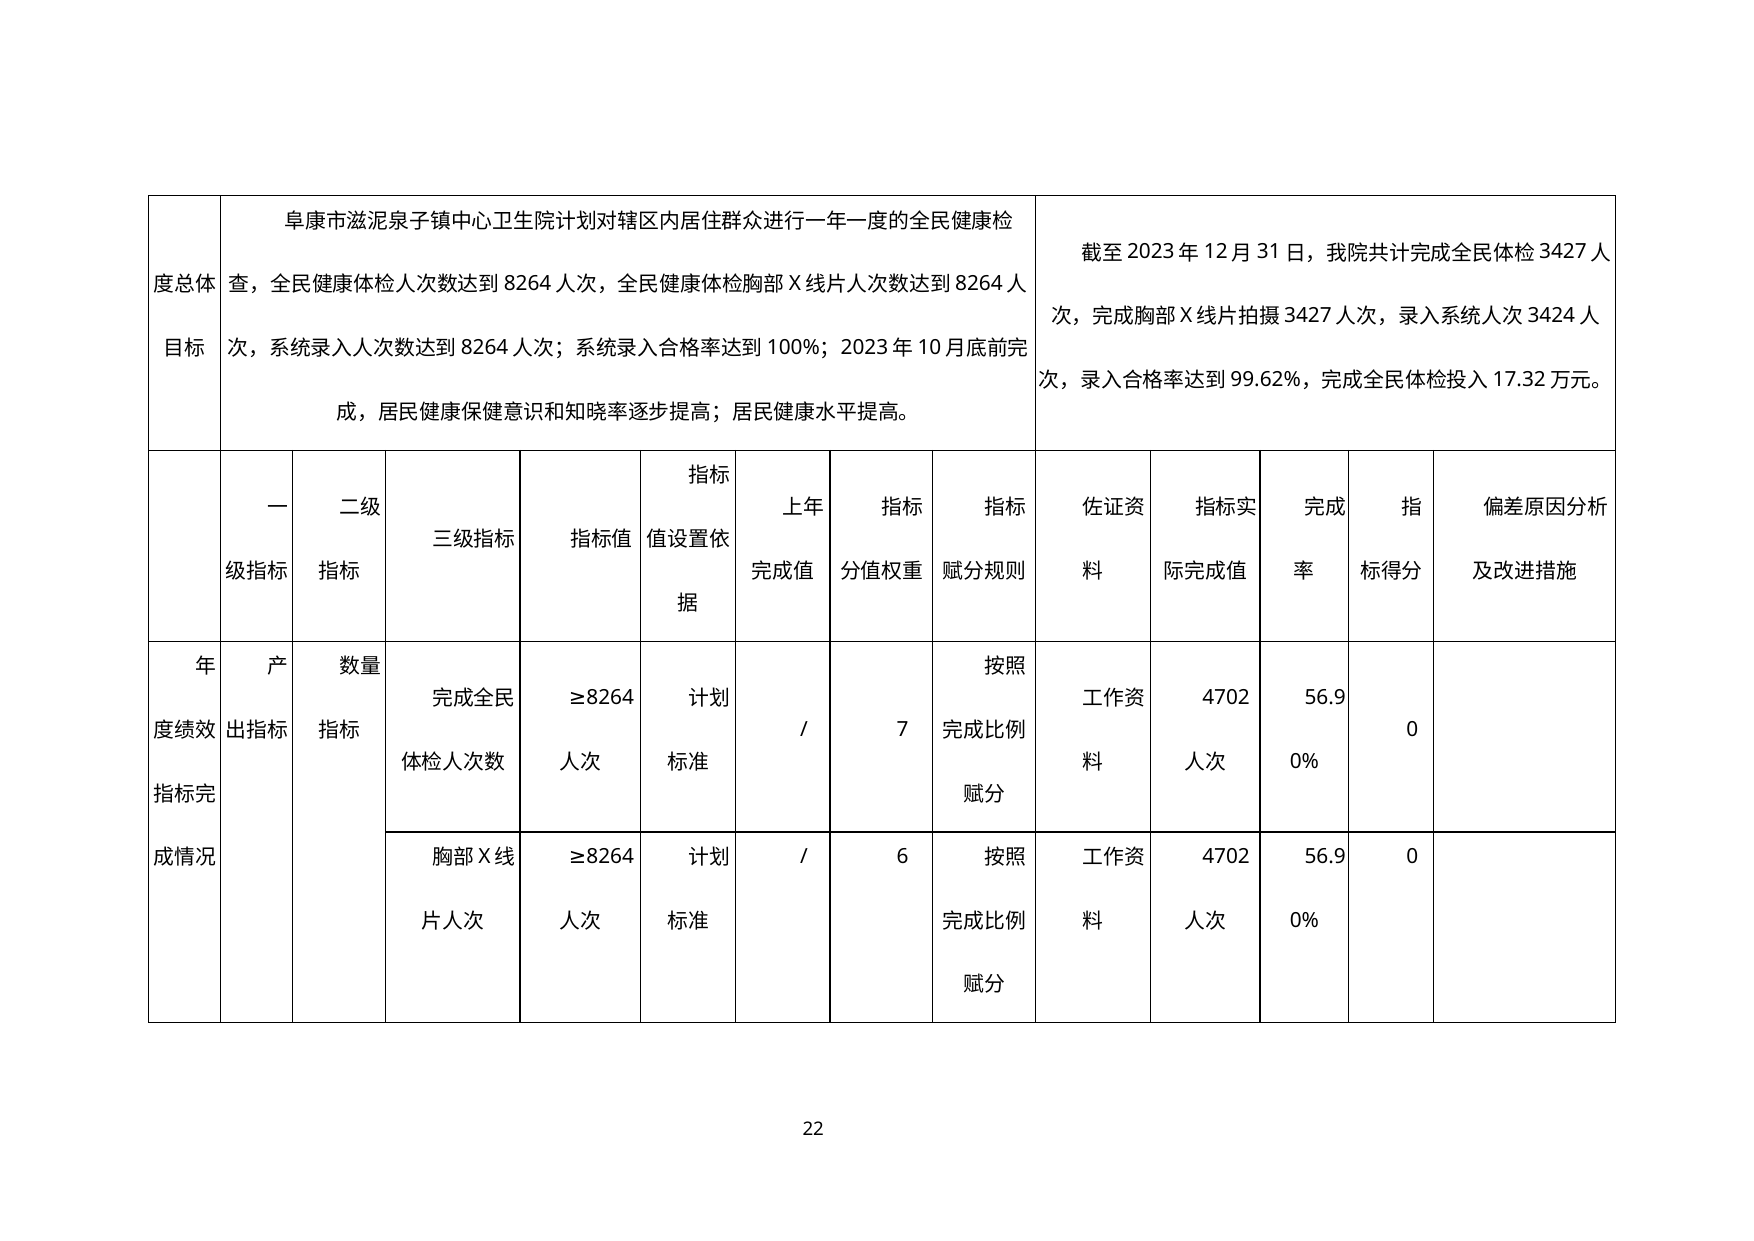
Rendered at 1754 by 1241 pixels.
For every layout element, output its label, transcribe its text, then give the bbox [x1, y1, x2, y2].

table_cell 一级指标 [221, 451, 292, 641]
table_cell 4702人次 [1151, 833, 1259, 1022]
table_cell 完成全民体检人次数 [386, 642, 519, 831]
table_cell [1434, 833, 1615, 1022]
table_cell / [736, 833, 829, 1022]
table_cell 数量指标 [293, 642, 385, 1022]
table_cell 工作资料 [1036, 642, 1150, 831]
table_cell 4702人次 [1151, 642, 1259, 831]
table_cell 0 [1349, 833, 1433, 1022]
table_cell 二级指标 [293, 451, 385, 641]
table_cell 胸部X线片人次 [386, 833, 519, 1022]
table_cell 佐证资料 [1036, 451, 1150, 641]
table_cell ≥8264人次 [521, 833, 640, 1022]
table_cell 完成率 [1261, 451, 1348, 641]
table_cell 三级指标 [386, 451, 519, 641]
table_cell / [736, 642, 829, 831]
table_cell 计划标准 [641, 833, 735, 1022]
table_cell 偏差原因分析及改进措施 [1434, 451, 1615, 641]
table_cell 年度绩效指标完成情况 [149, 642, 220, 1022]
table_cell 0 [1349, 642, 1433, 831]
table_cell 按照完成比例赋分 [933, 833, 1035, 1022]
table_cell 56.90% [1261, 642, 1348, 831]
table_cell 指标分值权重 [831, 451, 932, 641]
table_cell 指标值设置依据 [641, 451, 735, 641]
table_cell 7 [831, 642, 932, 831]
table_cell 产出指标 [221, 642, 292, 1022]
table_cell 6 [831, 833, 932, 1022]
table_cell 指标实际完成值 [1151, 451, 1259, 641]
table_cell 上年完成值 [736, 451, 829, 641]
table_cell 指标得分 [1349, 451, 1433, 641]
table_cell [149, 451, 220, 641]
table_cell ≥8264人次 [521, 642, 640, 831]
table_cell 工作资料 [1036, 833, 1150, 1022]
table_cell 截至2023年12月31日，我院共计完成全民体检3427人次，完成胸部X线片拍摄3427人次，录入系统人次3424人次，录入合格率达到99.62%，完成全民体检投入17.32万元。 [1036, 196, 1615, 450]
table_cell 阜康市滋泥泉子镇中心卫生院计划对辖区内居住群众进行一年一度的全民健康检查，全民健康体检人次数达到8264人次，全民健康体检胸部X线片人次数达到8264人次，系统录入人次数达到8264人次；系统录入合格率达到100%；2023年10月底前完成，居民健康保健意识和知晓率逐步提高；居民健康水平提高。 [221, 196, 1035, 450]
table_cell 指标赋分规则 [933, 451, 1035, 641]
table_cell 年度总体目标 [149, 196, 220, 450]
table_cell [1434, 642, 1615, 831]
table_cell 指标值 [521, 451, 640, 641]
table_cell 计划标准 [641, 642, 735, 831]
table_cell 按照完成比例赋分 [933, 642, 1035, 831]
table_cell 56.90% [1261, 833, 1348, 1022]
